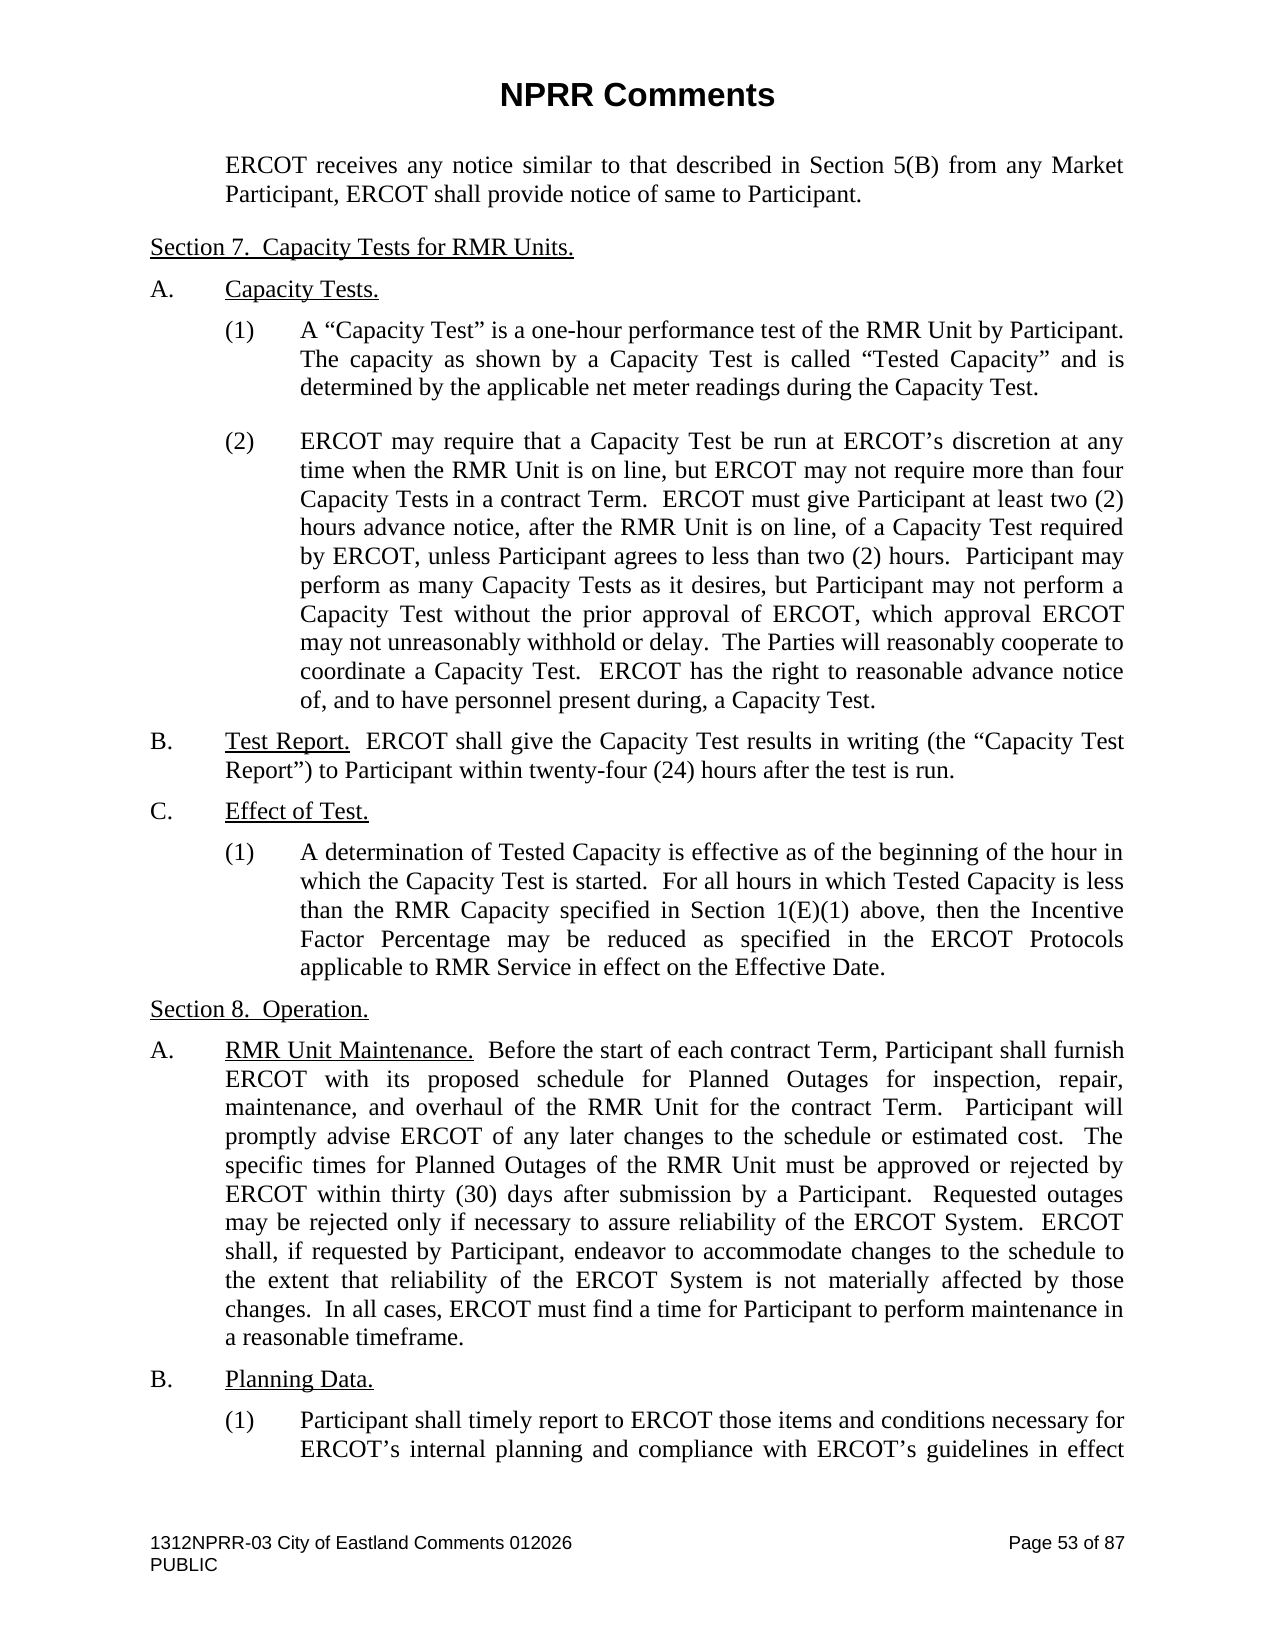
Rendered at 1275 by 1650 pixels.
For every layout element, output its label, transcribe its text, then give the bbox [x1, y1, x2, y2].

text (2) ERCOT may require that a Capacity Test be run at ERCOT’s discretion at any time when the RMR Unit is on line, but ERCOT may not require more than four Capacity Tests in a contract Term. ERCOT must give Participant at least two (2) hours advance notice, after the RMR Unit is on line, of a Capacity Test required by ERCOT, unless Participant agrees to less than two (2) hours. Participant may perform as many Capacity Tests as it desires, but Participant may not perform a Capacity Test without the prior approval of ERCOT, which approval ERCOT may not unreasonably withhold or delay. The Parties will reasonably cooperate to coordinate a Capacity Test. ERCOT has the right to reasonable advance notice of, and to have personnel present during, a Capacity Test. [225, 426, 1125, 714]
text C. Effect of Test. [150, 796, 1125, 825]
text Section 7. Capacity Tests for RMR Units. [150, 232, 1125, 261]
text Section 8. Operation. [150, 994, 1125, 1022]
text A. RMR Unit Maintenance. Before the start of each contract Term, Participant shall furnish ERCOT with its proposed schedule for Planned Outages for inspection, repair, maintenance, and overhaul of the RMR Unit for the contract Term. Participant will promptly advise ERCOT of any later changes to the schedule or estimated cost. The specific times for Planned Outages of the RMR Unit must be approved or rejected by ERCOT within thirty (30) days after submission by a Participant. Requested outages may be rejected only if necessary to assure reliability of the ERCOT System. ERCOT shall, if requested by Participant, endeavor to accommodate changes to the schedule to the extent that reliability of the ERCOT System is not materially affected by those changes. In all cases, ERCOT must find a time for Participant to perform maintenance in a reasonable timeframe. [150, 1035, 1125, 1351]
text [150, 150, 1125, 207]
text B. Test Report. ERCOT shall give the Capacity Test results in writing (the “Capacity Test Report”) to Participant within twenty-four (24) hours after the test is run. [150, 726, 1125, 784]
text (1) A determination of Tested Capacity is effective as of the beginning of the hour in which the Capacity Test is started. For all hours in which Tested Capacity is less than the RMR Capacity specified in Section 1(E)(1) above, then the Incentive Factor Percentage may be reduced as specified in the ERCOT Protocols applicable to RMR Service in effect on the Effective Date. [225, 837, 1125, 981]
text (1) A “Capacity Test” is a one-hour performance test of the RMR Unit by Participant. The capacity as shown by a Capacity Test is called “Tested Capacity” and is determined by the applicable net meter readings during the Capacity Test. [225, 315, 1125, 401]
text B. Planning Data. [150, 1364, 1125, 1392]
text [225, 1405, 1125, 1462]
text A. Capacity Tests. [150, 274, 1125, 302]
